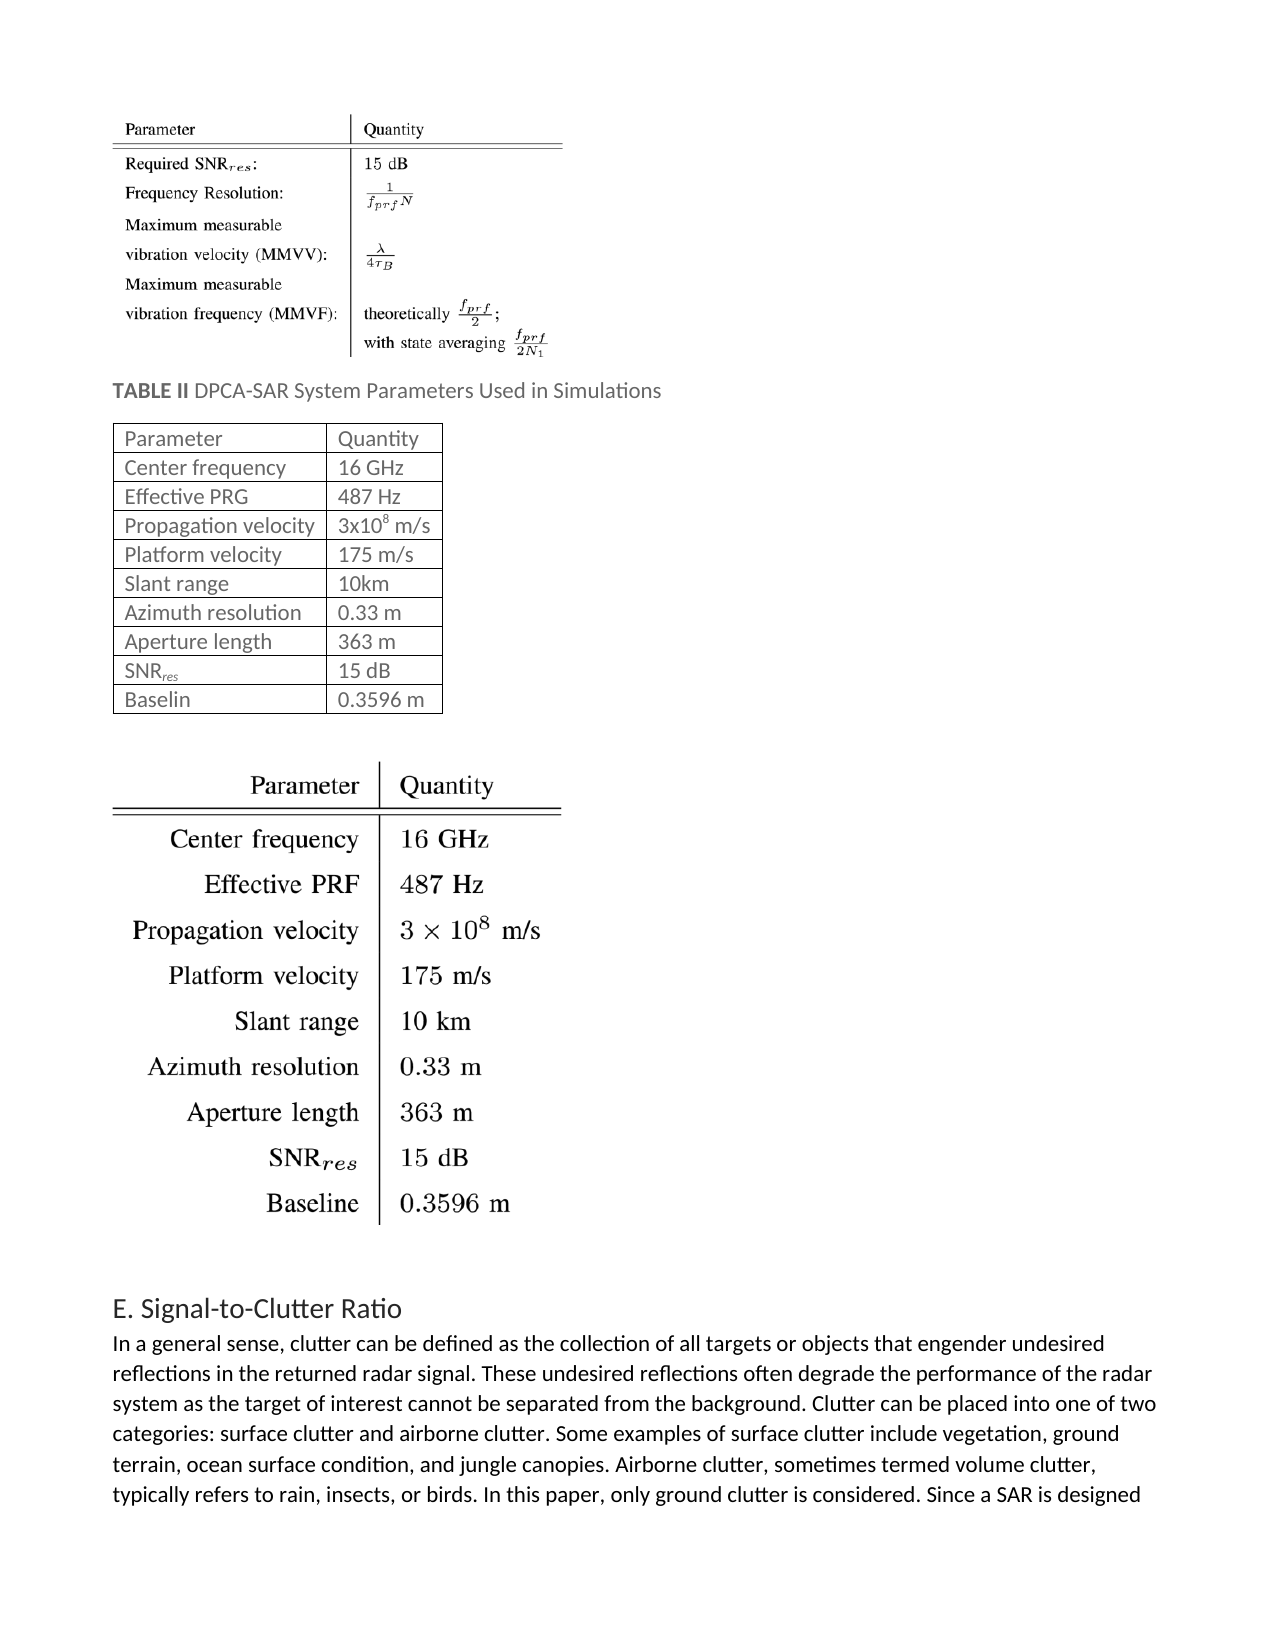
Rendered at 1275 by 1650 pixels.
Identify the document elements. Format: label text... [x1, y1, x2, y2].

picture [112, 761, 563, 1225]
table_cell 487 Hz [327, 482, 442, 510]
table_cell Aperture length [114, 627, 326, 655]
table_cell Baselin [114, 685, 326, 713]
subtitle E. Signal-to-Clutter Ratio [112, 1291, 1162, 1326]
table_cell Propagation velocity [114, 511, 326, 539]
table_cell 363 m [327, 627, 442, 655]
table_cell 175 m/s [327, 540, 442, 568]
table_cell SNRres [114, 656, 326, 684]
table_cell Azimuth resolution [114, 598, 326, 626]
picture [112, 112, 563, 357]
table_cell 3x108 m/s [327, 511, 442, 539]
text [112, 1329, 1162, 1508]
table_header Parameter [114, 424, 326, 452]
table_cell 10km [327, 569, 442, 597]
table_cell 15 dB [327, 656, 442, 684]
table_cell Center frequency [114, 453, 326, 481]
table_header Quantity [327, 424, 442, 452]
table_cell Platform velocity [114, 540, 326, 568]
table_cell 16 GHz [327, 453, 442, 481]
text TABLE II DPCA-SAR System Parameters Used in Simulations [112, 376, 1162, 404]
table_cell 0.3596 m [327, 685, 442, 713]
table_cell Effective PRG [114, 482, 326, 510]
table_cell 0.33 m [327, 598, 442, 626]
table_cell Slant range [114, 569, 326, 597]
